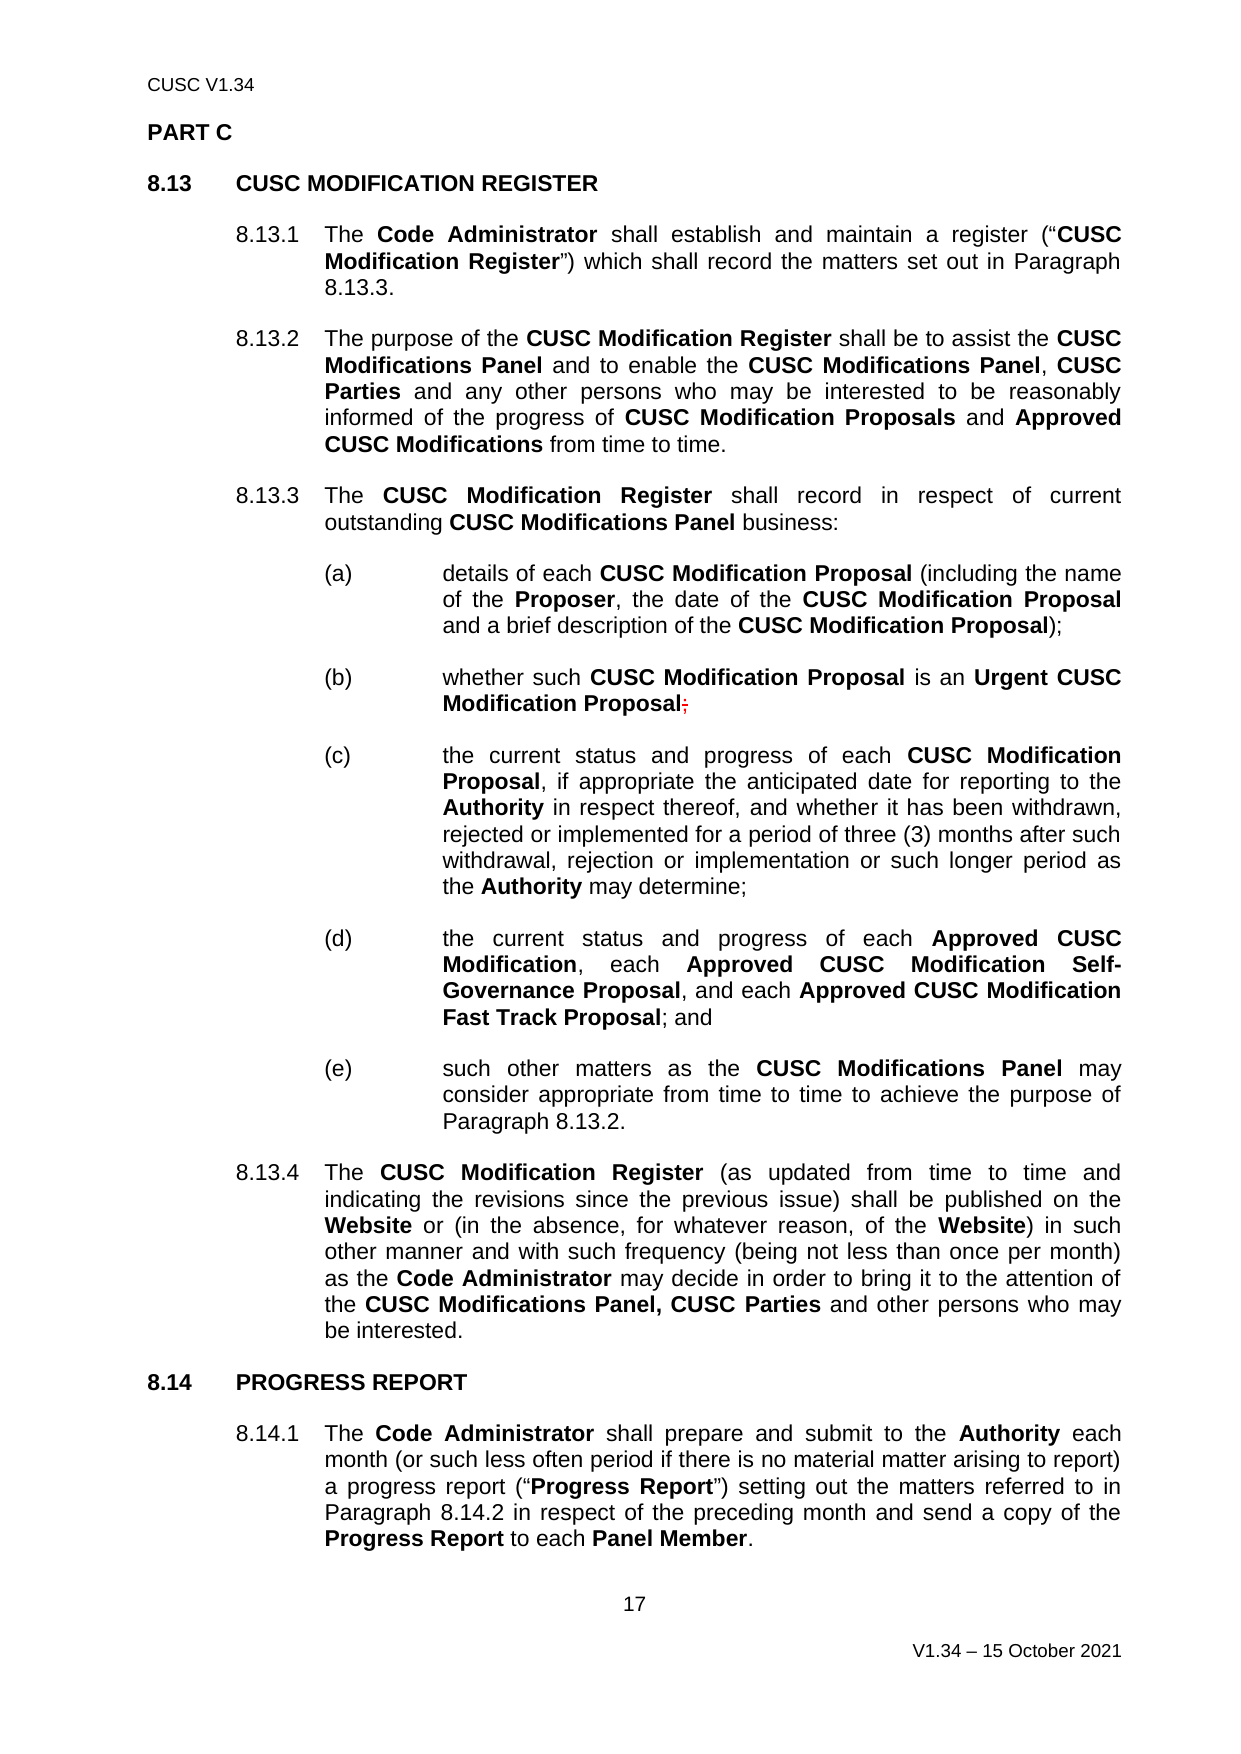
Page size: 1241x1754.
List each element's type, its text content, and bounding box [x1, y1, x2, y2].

subtitle The purpose of the CUSC Modification Register shall be to assist the CUSC Modifications Panel and to enable the CUSC Modifications Panel, CUSC Parties and any other persons who may be interested to be reasonably informed of the progress of CUSC Modification Proposals and Approved CUSC Modifications from time to time. [236, 325, 1122, 457]
text (e) such other matters as the CUSC Modifications Panel may consider appropriate from time to time to achieve the purpose of Paragraph 8.13.2. [324, 1055, 1122, 1134]
subtitle The CUSC Modification Register shall record in respect of current outstanding CUSC Modifications Panel business: [236, 482, 1122, 535]
subtitle The Code Administrator shall prepare and submit to the Authority each month (or such less often period if there is no material matter arising to report) a progress report (“Progress Report”) setting out the matters referred to in Paragraph 8.14.2 in respect of the preceding month and send a copy of the Progress Report to each Panel Member. [236, 1420, 1122, 1552]
subtitle CUSC MODIFICATION REGISTER [147, 170, 1122, 196]
subtitle PROGRESS REPORT [147, 1369, 1122, 1395]
text (a) details of each CUSC Modification Proposal (including the name of the Proposer, the date of the CUSC Modification Proposal and a brief description of the CUSC Modification Proposal); [324, 560, 1122, 639]
text (d) the current status and progress of each Approved CUSC Modification, each Approved CUSC Modification Self-Governance Proposal, and each Approved CUSC Modification Fast Track Proposal; and [324, 925, 1122, 1030]
subtitle The Code Administrator shall establish and maintain a register (“CUSC Modification Register”) which shall record the matters set out in Paragraph 8.13.3. [236, 221, 1122, 300]
text (c) the current status and progress of each CUSC Modification Proposal, if appropriate the anticipated date for reporting to the Authority in respect thereof, and whether it has been withdrawn, rejected or implemented for a period of three (3) months after such withdrawal, rejection or implementation or such longer period as the Authority may determine; [324, 742, 1122, 900]
subtitle The CUSC Modification Register (as updated from time to time and indicating the revisions since the previous issue) shall be published on the Website or (in the absence, for whatever reason, of the Website) in such other manner and with such frequency (being not less than once per month) as the Code Administrator may decide in order to bring it to the attention of the CUSC Modifications Panel, CUSC Parties and other persons who may be interested. [236, 1159, 1122, 1344]
subtitle PART C [147, 118, 1122, 145]
text (b) whether such CUSC Modification Proposal is an Urgent CUSC Modification Proposal; [324, 664, 1122, 717]
